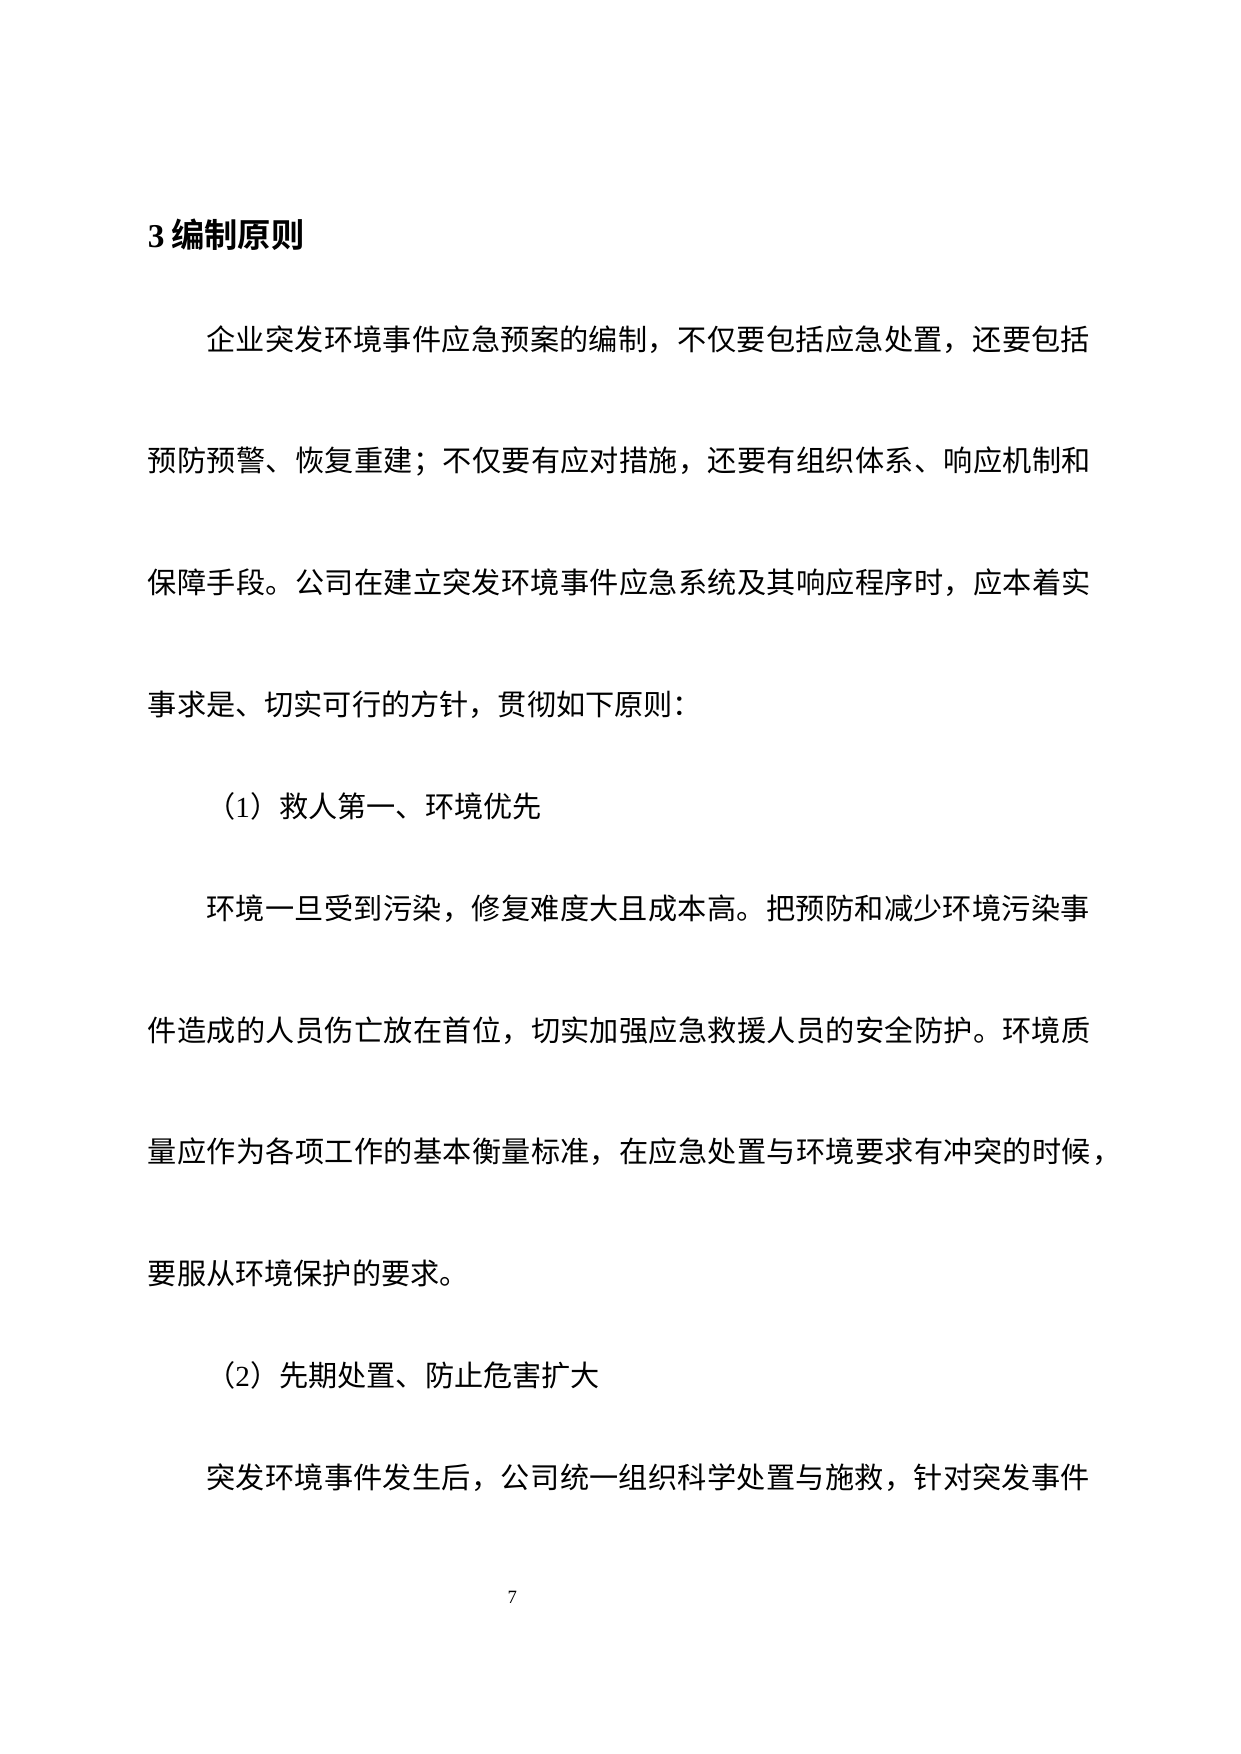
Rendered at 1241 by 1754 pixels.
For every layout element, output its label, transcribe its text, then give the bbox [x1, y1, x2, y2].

text （1）救人第一、环境优先 [148, 764, 1093, 845]
text 环境一旦受到污染，修复难度大且成本高。把预防和减少环境污染事件造成的人员伤亡放在首位，切实加强应急救援人员的安全防护。环境质量应作为各项工作的基本衡量标准，在应急处置与环境要求有冲突的时候，要服从环境保护的要求。 [148, 866, 1093, 1312]
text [148, 1435, 1093, 1516]
subtitle 3编制原则 [148, 192, 1093, 273]
text 企业突发环境事件应急预案的编制，不仅要包括应急处置，还要包括预防预警、恢复重建；不仅要有应对措施，还要有组织体系、响应机制和保障手段。公司在建立突发环境事件应急系统及其响应程序时，应本着实事求是、切实可行的方针，贯彻如下原则： [148, 297, 1093, 743]
text （2）先期处置、防止危害扩大 [148, 1333, 1093, 1414]
